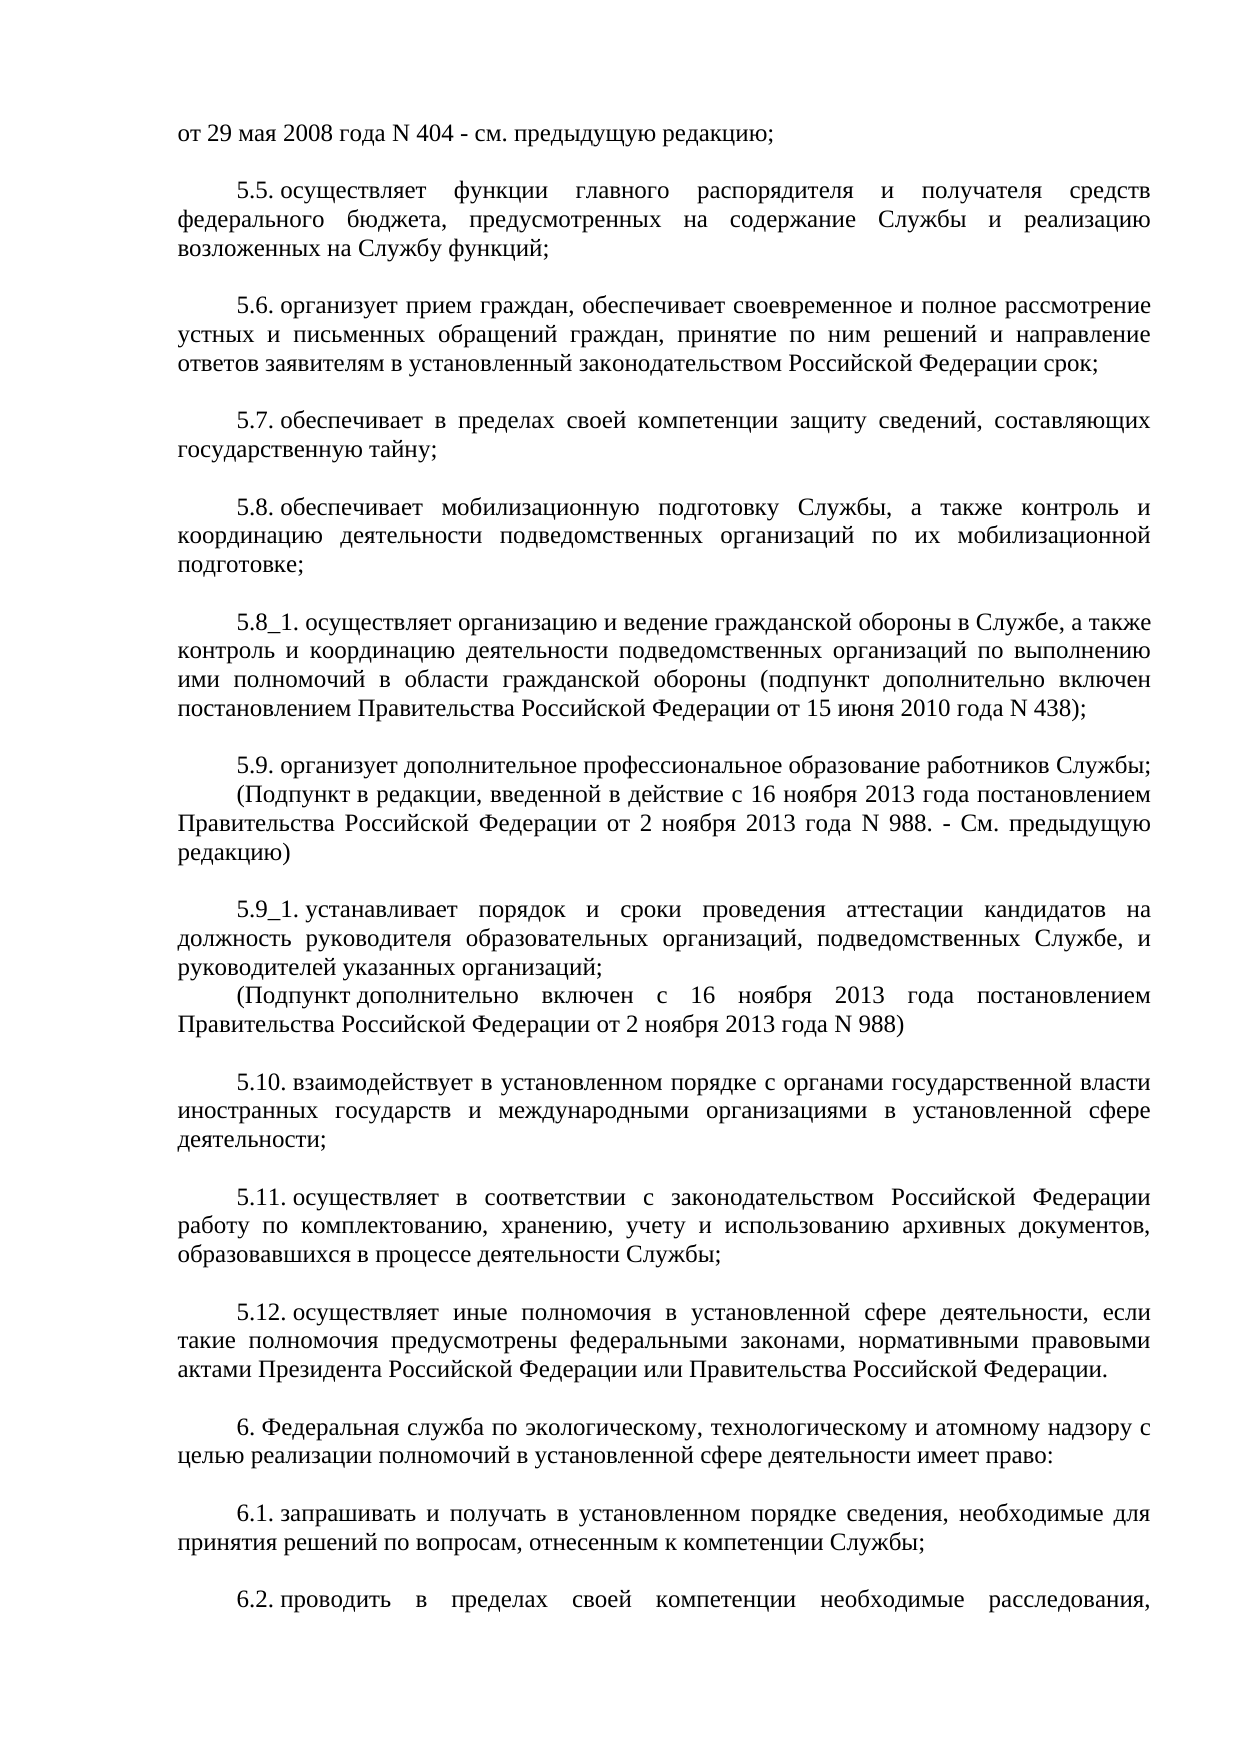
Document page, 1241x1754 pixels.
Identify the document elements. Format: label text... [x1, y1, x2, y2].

text 5.6. организует прием граждан, обеспечивает своевременное и полное рассмотрение устных и письменных обращений граждан, принятие по ним решений и направление ответов заявителям в установленный законодательством Российской Федерации срок; [177, 291, 1152, 377]
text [177, 1584, 1152, 1613]
text 5.9. организует дополнительное профессиональное образование работников Службы; [177, 751, 1152, 779]
text (Подпункт дополнительно включен с 16 ноября 2013 года постановлением Правительства Российской Федерации от 2 ноября 2013 года N 988) [177, 981, 1152, 1038]
text 5.5. осуществляет функции главного распорядителя и получателя средств федерального бюджета, предусмотренных на содержание Службы и реализацию возложенных на Службу функций; [177, 176, 1152, 262]
text 6.1. запрашивать и получать в установленном порядке сведения, необходимые для принятия решений по вопросам, отнесенным к компетенции Службы; [177, 1498, 1152, 1556]
text (Подпункт в редакции, введенной в действие с 16 ноября 2013 года постановлением Правительства Российской Федерации от 2 ноября 2013 года N 988. - См. предыдущую редакцию) [177, 779, 1152, 866]
text 5.9_1. устанавливает порядок и сроки проведения аттестации кандидатов на должность руководителя образовательных организаций, подведомственных Службе, и руководителей указанных организаций; [177, 894, 1152, 981]
text 5.8. обеспечивает мобилизационную подготовку Службы, а также контроль и координацию деятельности подведомственных организаций по их мобилизационной подготовке; [177, 492, 1152, 578]
text 5.7. обеспечивает в пределах своей компетенции защиту сведений, составляющих государственную тайну; [177, 406, 1152, 463]
text 5.10. взаимодействует в установленном порядке с органами государственной власти иностранных государств и международными организациями в установленной сфере деятельности; [177, 1067, 1152, 1153]
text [177, 118, 1152, 147]
text 5.11. осуществляет в соответствии с законодательством Российской Федерации работу по комплектованию, хранению, учету и использованию архивных документов, образовавшихся в процессе деятельности Службы; [177, 1182, 1152, 1268]
text 5.12. осуществляет иные полномочия в установленной сфере деятельности, если такие полномочия предусмотрены федеральными законами, нормативными правовыми актами Президента Российской Федерации или Правительства Российской Федерации. [177, 1297, 1152, 1383]
text 6. Федеральная служба по экологическому, технологическому и атомному надзору с целью реализации полномочий в установленной сфере деятельности имеет право: [177, 1412, 1152, 1469]
text 5.8_1. осуществляет организацию и ведение гражданской обороны в Службе, а также контроль и координацию деятельности подведомственных организаций по выполнению ими полномочий в области гражданской обороны (подпункт дополнительно включен постановлением Правительства Российской Федерации от 15 июня 2010 года N 438); [177, 607, 1152, 722]
